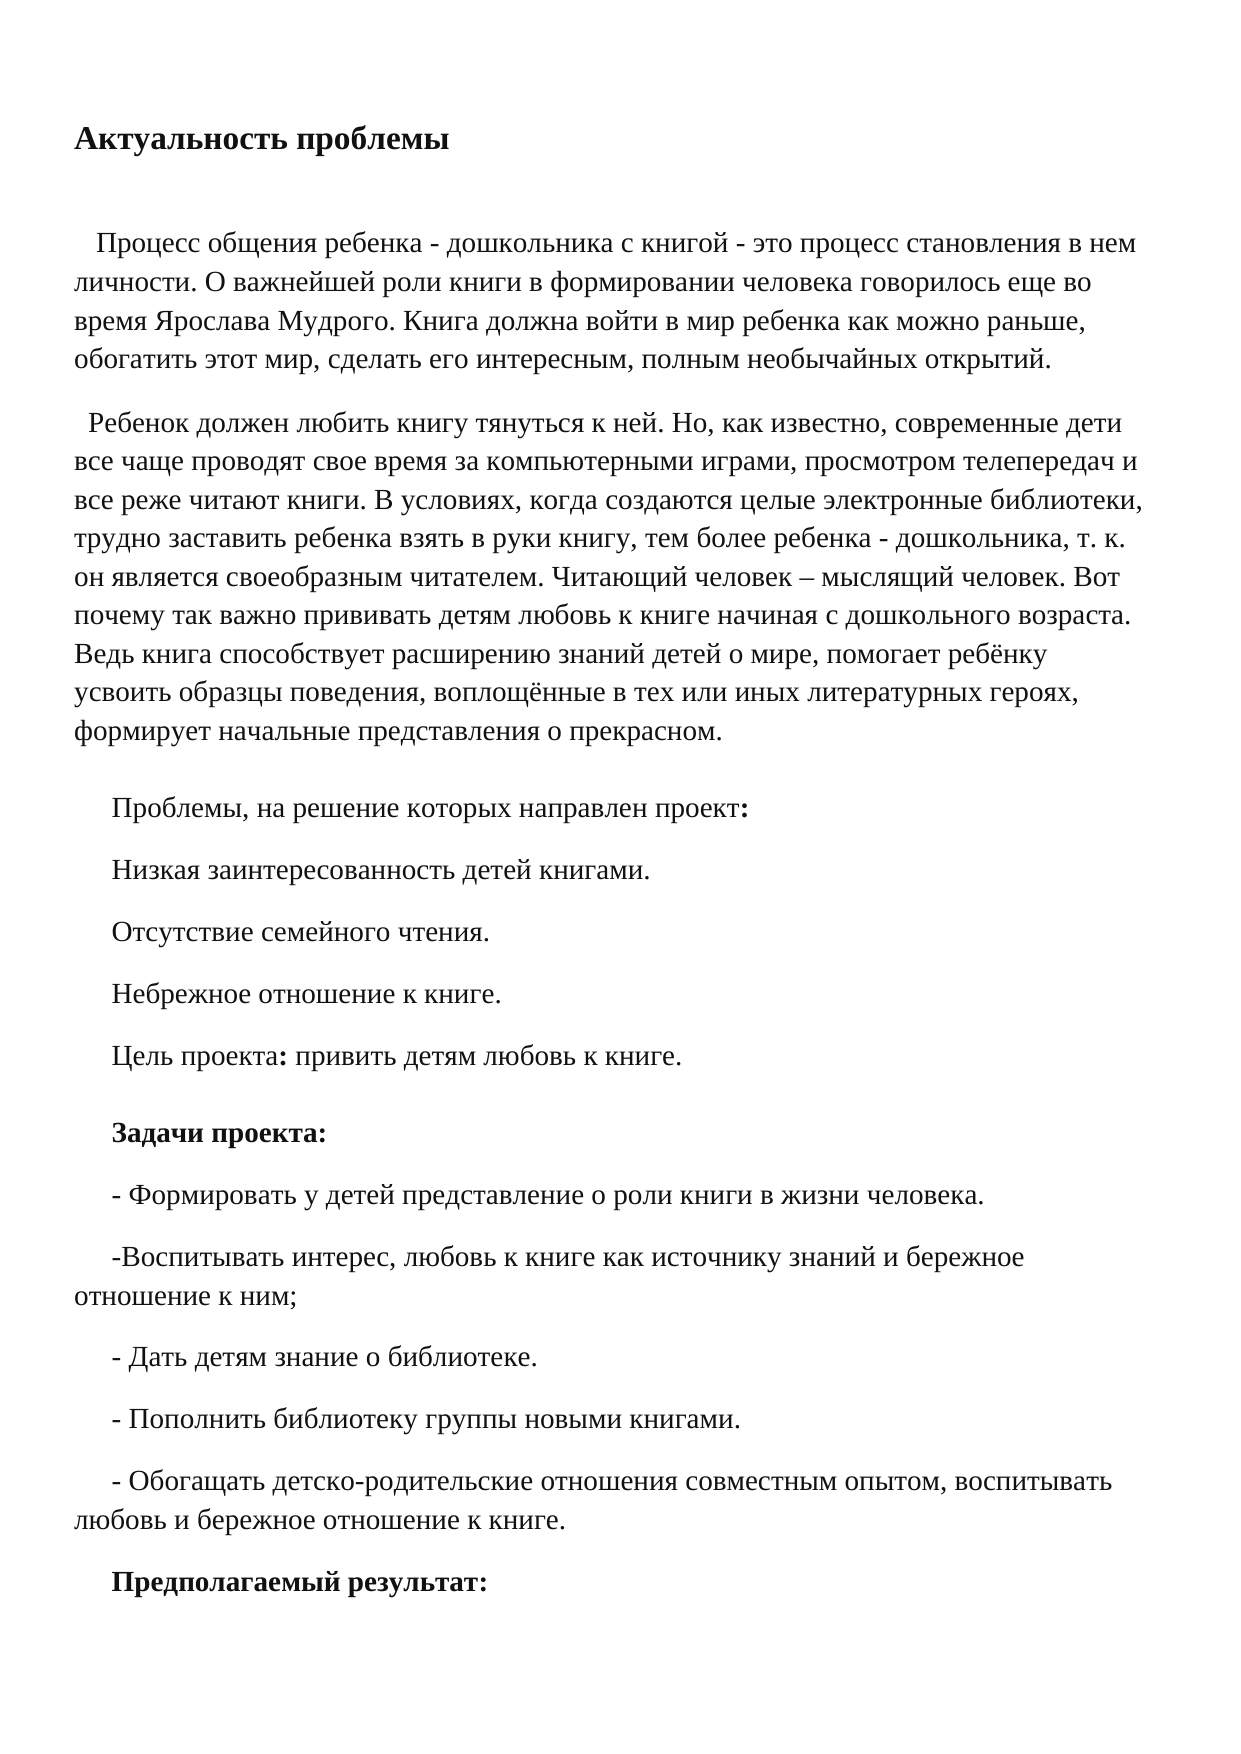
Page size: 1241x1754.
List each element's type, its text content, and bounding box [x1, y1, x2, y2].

text - Дать детям знание о библиотеке. [74, 1339, 1152, 1373]
text - Обогащать детско-родительские отношения совместным опытом, воспитывать любовь и бережное отношение к книге. [74, 1463, 1152, 1536]
text -Воспитывать интерес, любовь к книге как источнику знаний и бережное отношение к ним; [74, 1239, 1152, 1311]
text Ребенок должен любить книгу тянуться к ней. Но, как известно, современные дети все чаще проводят свое время за компьютерными играми, просмотром телепередач и все реже читают книги. В условиях, когда создаются целые электронные библиотеки, трудно заставить ребенка взять в руки книгу, тем более ребенка - дошкольника, т. к. он является своеобразным читателем. Читающий человек – мыслящий человек. Вот почему так важно прививать детям любовь к книге начиная с дошкольного возраста. Ведь книга способствует расширению знаний детей о мире, помогает ребёнку усвоить образцы поведения, воплощённые в тех или иных литературных героях, формирует начальные представления о прекрасном. [74, 405, 1152, 747]
text - Пополнить библиотеку группы новыми книгами. [74, 1402, 1152, 1435]
text Отсутствие семейного чтения. [74, 914, 1152, 948]
text Актуальность проблемы [74, 118, 1152, 156]
text Предполагаемый результат: [74, 1564, 1152, 1598]
text Процесс общения ребенка - дошкольника с книгой - это процесс становления в нем личности. О важнейшей роли книги в формировании человека говорилось еще во время Ярослава Мудрого. Книга должна войти в мир ребенка как можно раньше, обогатить этот мир, сделать его интересным, полным необычайных открытий. [74, 226, 1152, 375]
text Низкая заинтересованность детей книгами. [74, 852, 1152, 886]
text Цель проекта: привить детям любовь к книге. [74, 1038, 1152, 1072]
text Проблемы, на решение которых направлен проект: [74, 790, 1152, 824]
text Задачи проекта: [74, 1115, 1152, 1149]
text Небрежное отношение к книге. [74, 976, 1152, 1009]
text - Формировать у детей представление о роли книги в жизни человека. [74, 1177, 1152, 1211]
